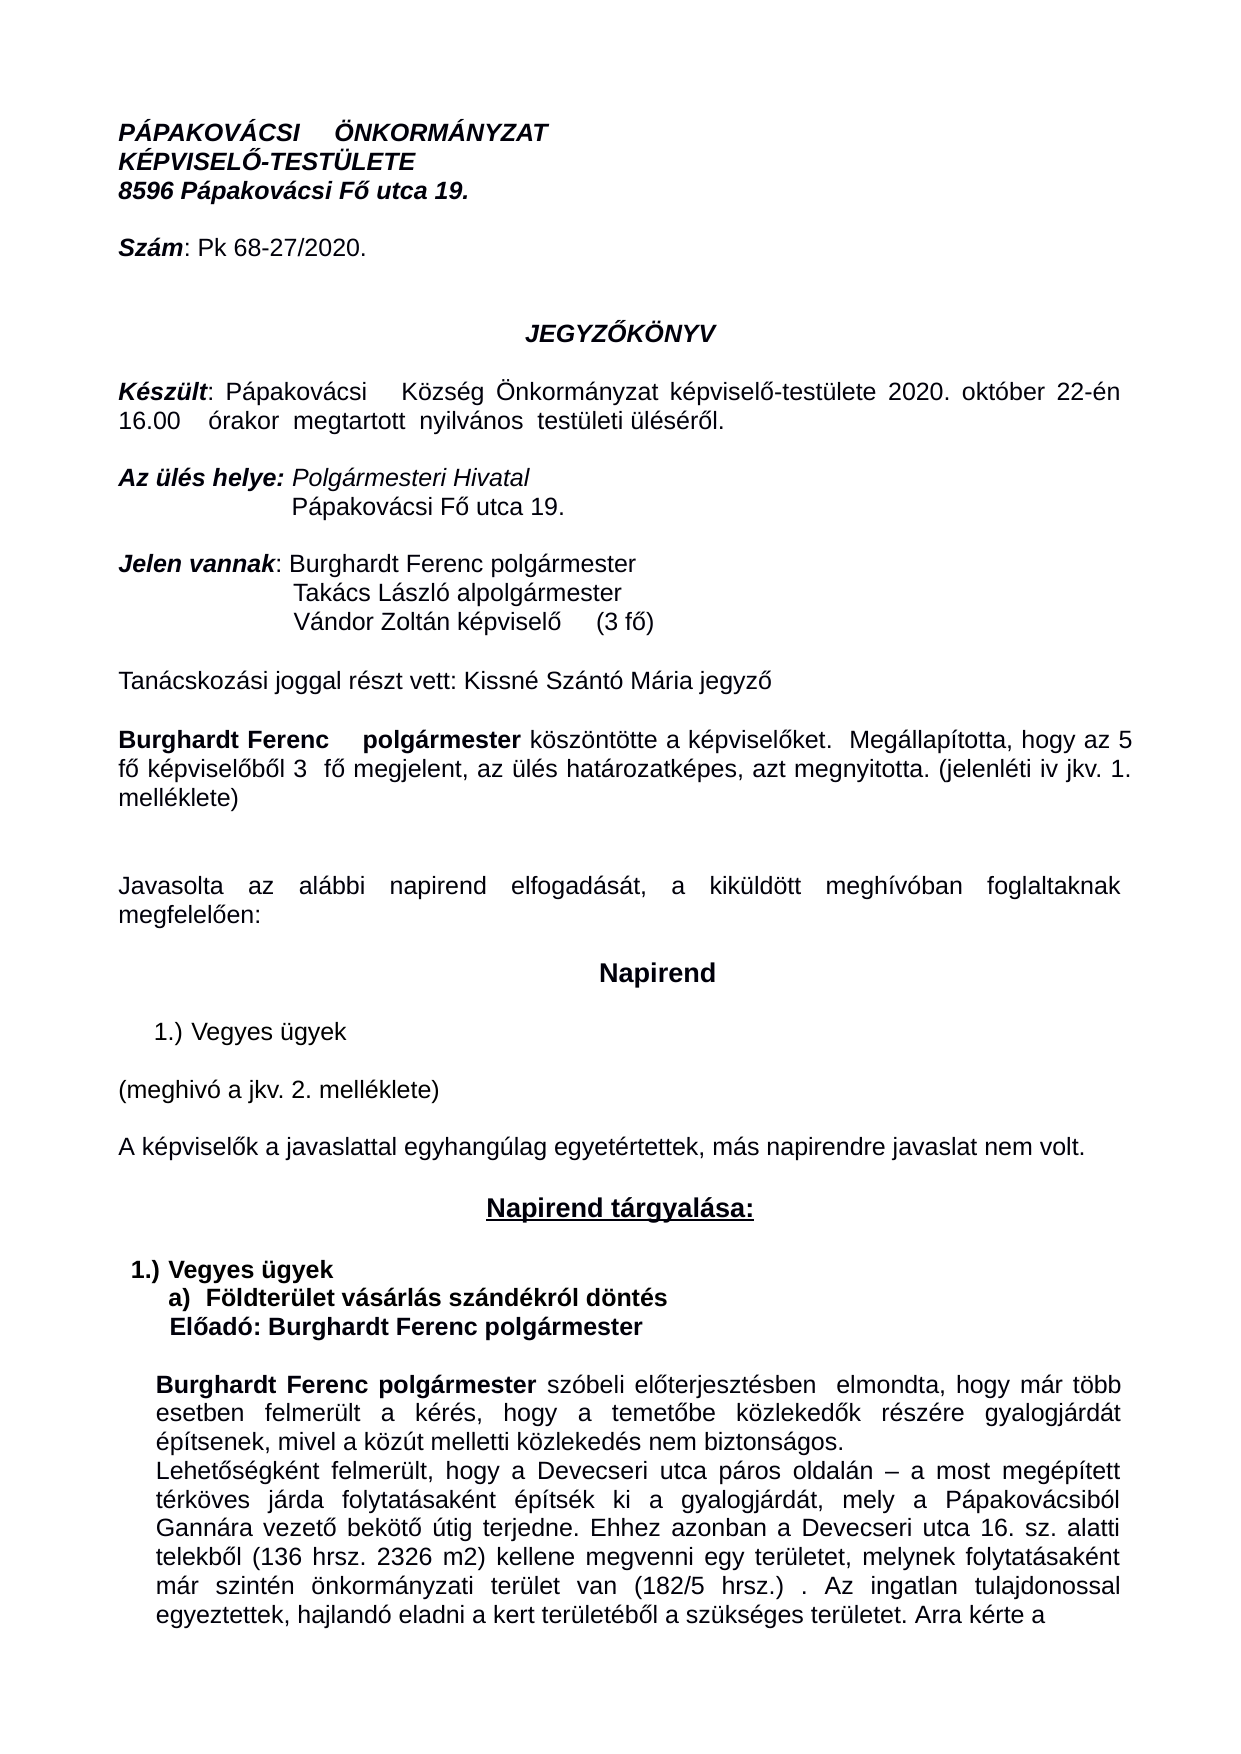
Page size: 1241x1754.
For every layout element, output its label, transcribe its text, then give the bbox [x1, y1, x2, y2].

list Vegyes ügyek [153, 1017, 1122, 1046]
text Jegyzőkönyv [118, 319, 1122, 348]
text Szám: Pk 68-27/2020. [118, 233, 1122, 262]
text Napirend tárgyalása: [118, 1192, 1122, 1223]
text Készült: Pápakovácsi Község Önkormányzat képviselő-testülete 2020. október 22-én 16.00 órakor megtartott nyilvános testületi üléséről. [118, 377, 1122, 434]
text Lehetőségként felmerült, hogy a Devecseri utca páros oldalán – a most megépített térköves járda folytatásaként építsék ki a gyalogjárdát, mely a Pápakovácsiból Gannára vezető bekötő útig terjedne. Ehhez azonban a Devecseri utca 16. sz. alatti telekből (136 hrsz. 2326 m2) kellene megvenni egy területet, melynek folytatásaként már szintén önkormányzati terület van (182/5 hrsz.) . Az ingatlan tulajdonossal egyeztettek, hajlandó eladni a kert területéből a szükséges területet. Arra kérte a [156, 1456, 1122, 1628]
text Előadó: Burghardt Ferenc polgármester [156, 1312, 1122, 1341]
text 8596 Pápakovácsi Fő utca 19. [118, 176, 1122, 204]
text (meghivó a jkv. 2. melléklete) [118, 1075, 1122, 1103]
text Az ülés helye: Polgármesteri Hivatal [118, 463, 1122, 492]
text Takács László alpolgármester [118, 578, 1053, 607]
text A képviselők a javaslattal egyhangúlag egyetértettek, más napirendre javaslat nem volt. [118, 1132, 1122, 1161]
text PÁPAKOVÁCSI ÖNKORMÁNYZAT [118, 118, 1122, 147]
text Jelen vannak: Burghardt Ferenc polgármester [118, 549, 1053, 578]
text Burghardt Ferenc polgármester szóbeli előterjesztésben elmondta, hogy már több esetben felmerült a kérés, hogy a temetőbe közlekedők részére gyalogjárdát építsenek, mivel a közút melletti közlekedés nem biztonságos. [156, 1370, 1122, 1456]
text Javasolta az alábbi napirend elfogadását, a kiküldött meghívóban foglaltaknak megfelelően: [118, 871, 1122, 928]
text Vándor Zoltán képviselő (3 fő) [118, 607, 1053, 636]
list Vegyes ügyek [131, 1255, 1122, 1283]
text Napirend [193, 957, 1122, 988]
text KÉPVISELŐ-TESTÜLETE [118, 147, 1122, 176]
list Földterület vásárlás szándékról döntés [168, 1283, 1122, 1312]
text Tanácskozási joggal részt vett: Kissné Szántó Mária jegyző [118, 666, 1053, 695]
text Pápakovácsi Fő utca 19. [118, 492, 1122, 521]
text Burghardt Ferenc polgármester köszöntötte a képviselőket. Megállapította, hogy az 5 fő képviselőből 3 fő megjelent, az ülés határozatképes, azt megnyitotta. (jelenléti iv jkv. 1. melléklete) [118, 725, 1133, 812]
